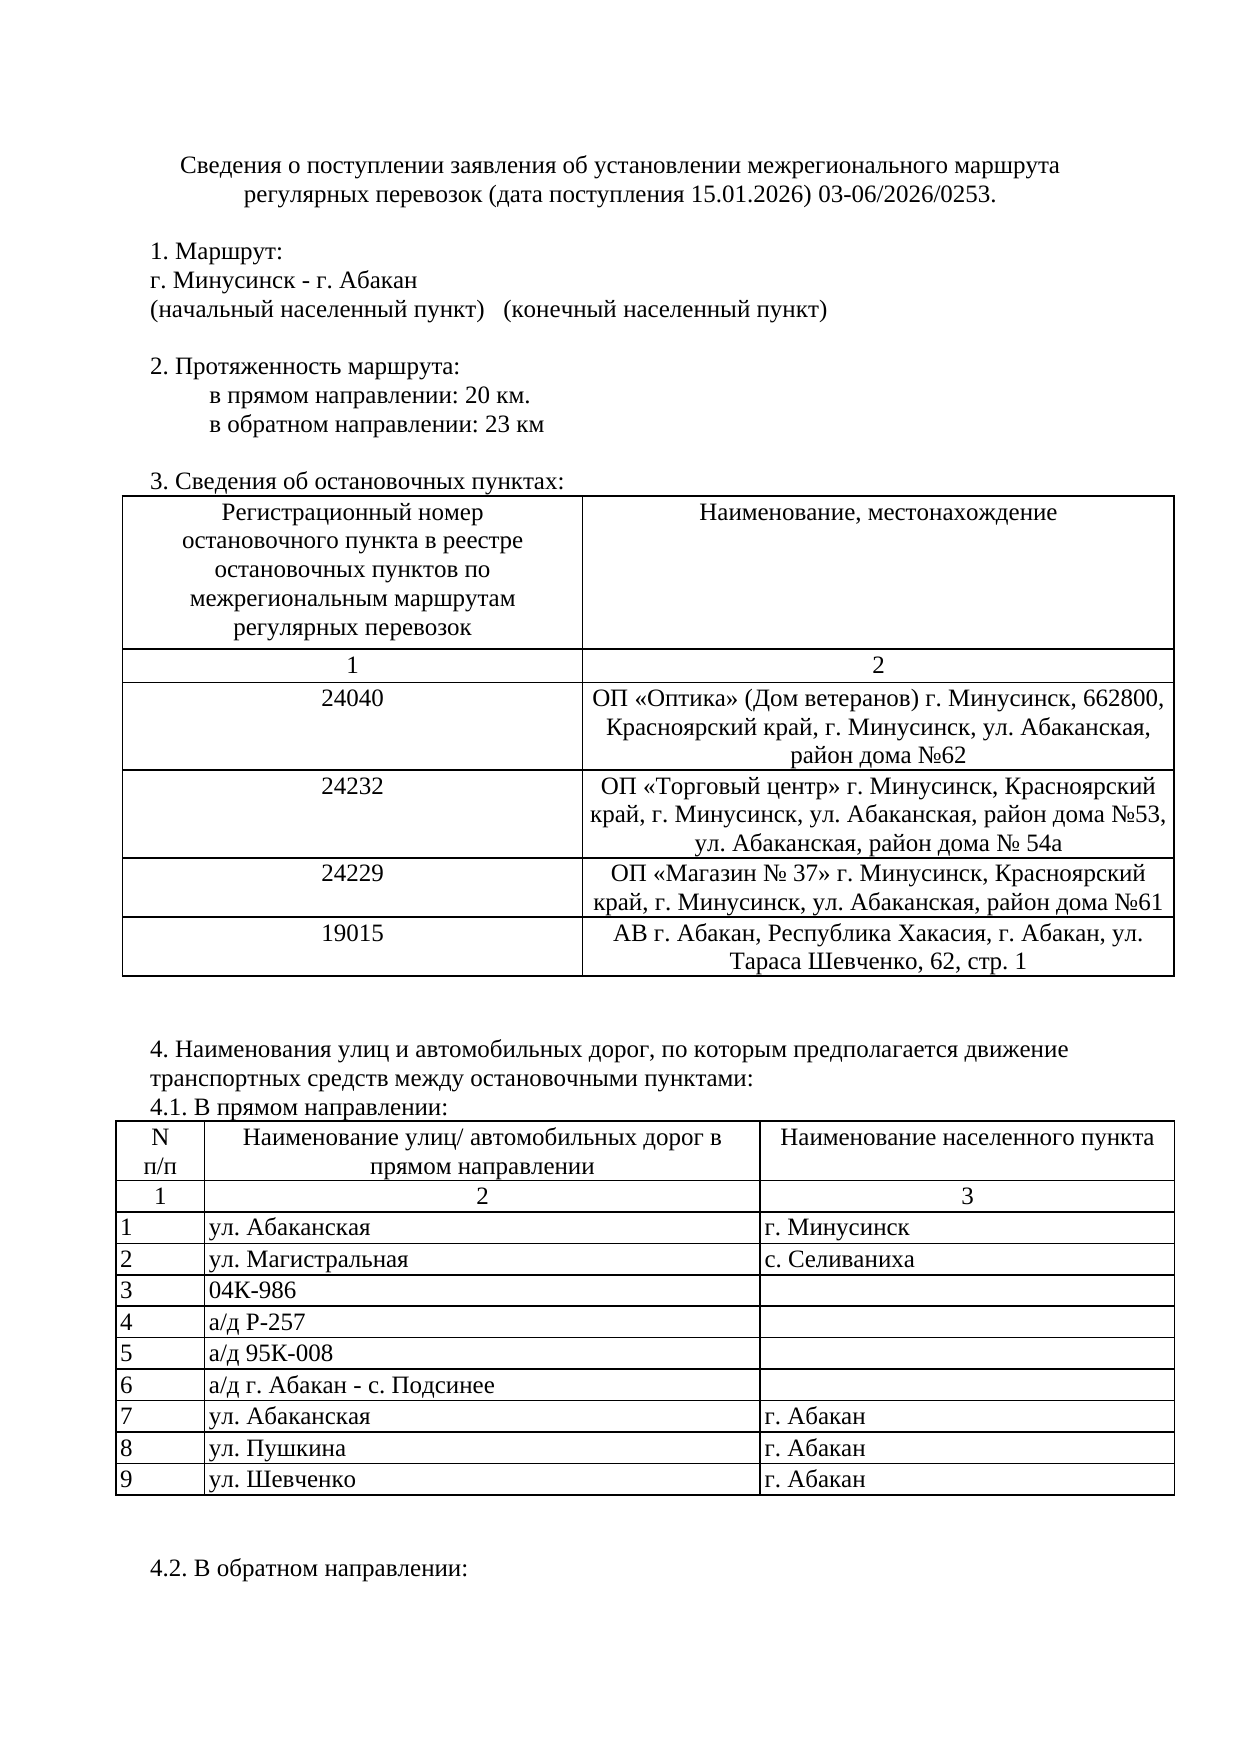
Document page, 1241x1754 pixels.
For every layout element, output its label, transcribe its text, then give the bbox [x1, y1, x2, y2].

table_cell 24229 [123, 859, 582, 916]
table_cell 6 [117, 1370, 204, 1400]
table_cell [761, 1276, 1174, 1305]
text 4.2. В обратном направлении: [150, 1553, 1090, 1582]
text г. Минусинск - г. Абакан [150, 265, 1090, 294]
table_cell 4 [117, 1307, 204, 1337]
text 2. Протяженность маршрута: [150, 351, 1090, 380]
table_cell 8 [117, 1433, 204, 1463]
table_cell г. Абакан [761, 1464, 1174, 1494]
table_cell а/д г. Абакан - с. Подсинее [205, 1370, 759, 1400]
table_cell а/д 95К-008 [205, 1338, 759, 1368]
text Сведения о поступлении заявления об установлении межрегионального маршрута регулярных перевозок (дата поступления 15.01.2026) 03-06/2026/0253. [150, 150, 1090, 207]
table_cell 1 [117, 1181, 204, 1211]
table_cell 19015 [123, 918, 582, 975]
table_cell 24040 [123, 683, 582, 769]
table_cell 24232 [123, 771, 582, 857]
table_cell 2 [117, 1244, 204, 1274]
table_cell а/д Р-257 [205, 1307, 759, 1337]
table_cell 1 [123, 650, 582, 681]
table_cell ОП «Магазин № 37» г. Минусинск, Красноярский край, г. Минусинск, ул. Абаканская, район дома №61 [583, 859, 1173, 916]
table_cell г. Абакан [761, 1433, 1174, 1463]
text в прямом направлении: 20 км. [150, 380, 1090, 409]
table_cell 1 [117, 1213, 204, 1242]
table_header N п/п [117, 1122, 204, 1179]
table_cell с. Селиваниха [761, 1244, 1174, 1274]
table_cell ул. Абаканская [205, 1213, 759, 1242]
table_cell ул. Пушкина [205, 1433, 759, 1463]
text 3. Сведения об остановочных пунктах: [150, 466, 1090, 495]
table_cell [761, 1338, 1174, 1368]
table_cell 9 [117, 1464, 204, 1494]
table_cell ул. Абаканская [205, 1401, 759, 1431]
table_cell ОП «Оптика» (Дом ветеранов) г. Минусинск, 662800, Красноярский край, г. Минусинск, ул. Абаканская, район дома №62 [583, 683, 1173, 769]
table_cell ул. Шевченко [205, 1464, 759, 1494]
table_cell 5 [117, 1338, 204, 1368]
table_cell [761, 1307, 1174, 1337]
table_header Наименование, местонахождение [583, 497, 1173, 648]
table_cell 04К-986 [205, 1276, 759, 1305]
table_header Регистрационный номер остановочного пункта в реестре остановочных пунктов по межрегиональным маршрутам регулярных перевозок [123, 497, 582, 648]
table_header Наименование населенного пункта [761, 1122, 1174, 1179]
table_cell АВ г. Абакан, Республика Хакасия, г. Абакан, ул. Тараса Шевченко, 62, стр. 1 [583, 918, 1173, 975]
table_cell 3 [117, 1276, 204, 1305]
table_cell ул. Магистральная [205, 1244, 759, 1274]
table_header Наименование улиц/ автомобильных дорог в прямом направлении [205, 1122, 759, 1179]
table_cell г. Минусинск [761, 1213, 1174, 1242]
table_cell 3 [761, 1181, 1174, 1211]
table_cell 2 [583, 650, 1173, 681]
text (начальный населенный пункт) (конечный населенный пункт) [150, 294, 1090, 322]
table_cell 7 [117, 1401, 204, 1431]
text 4.1. В прямом направлении: [150, 1092, 1090, 1120]
table_cell ОП «Торговый центр» г. Минусинск, Красноярский край, г. Минусинск, ул. Абаканская, район дома №53, ул. Абаканская, район дома № 54а [583, 771, 1173, 857]
table_cell 2 [205, 1181, 759, 1211]
text 1. Маршрут: [150, 236, 1090, 265]
table_cell г. Абакан [761, 1401, 1174, 1431]
text в обратном направлении: 23 км [150, 409, 1090, 437]
text 4. Наименования улиц и автомобильных дорог, по которым предполагается движение транспортных средств между остановочными пунктами: [150, 1034, 1090, 1092]
table_cell [761, 1370, 1174, 1400]
